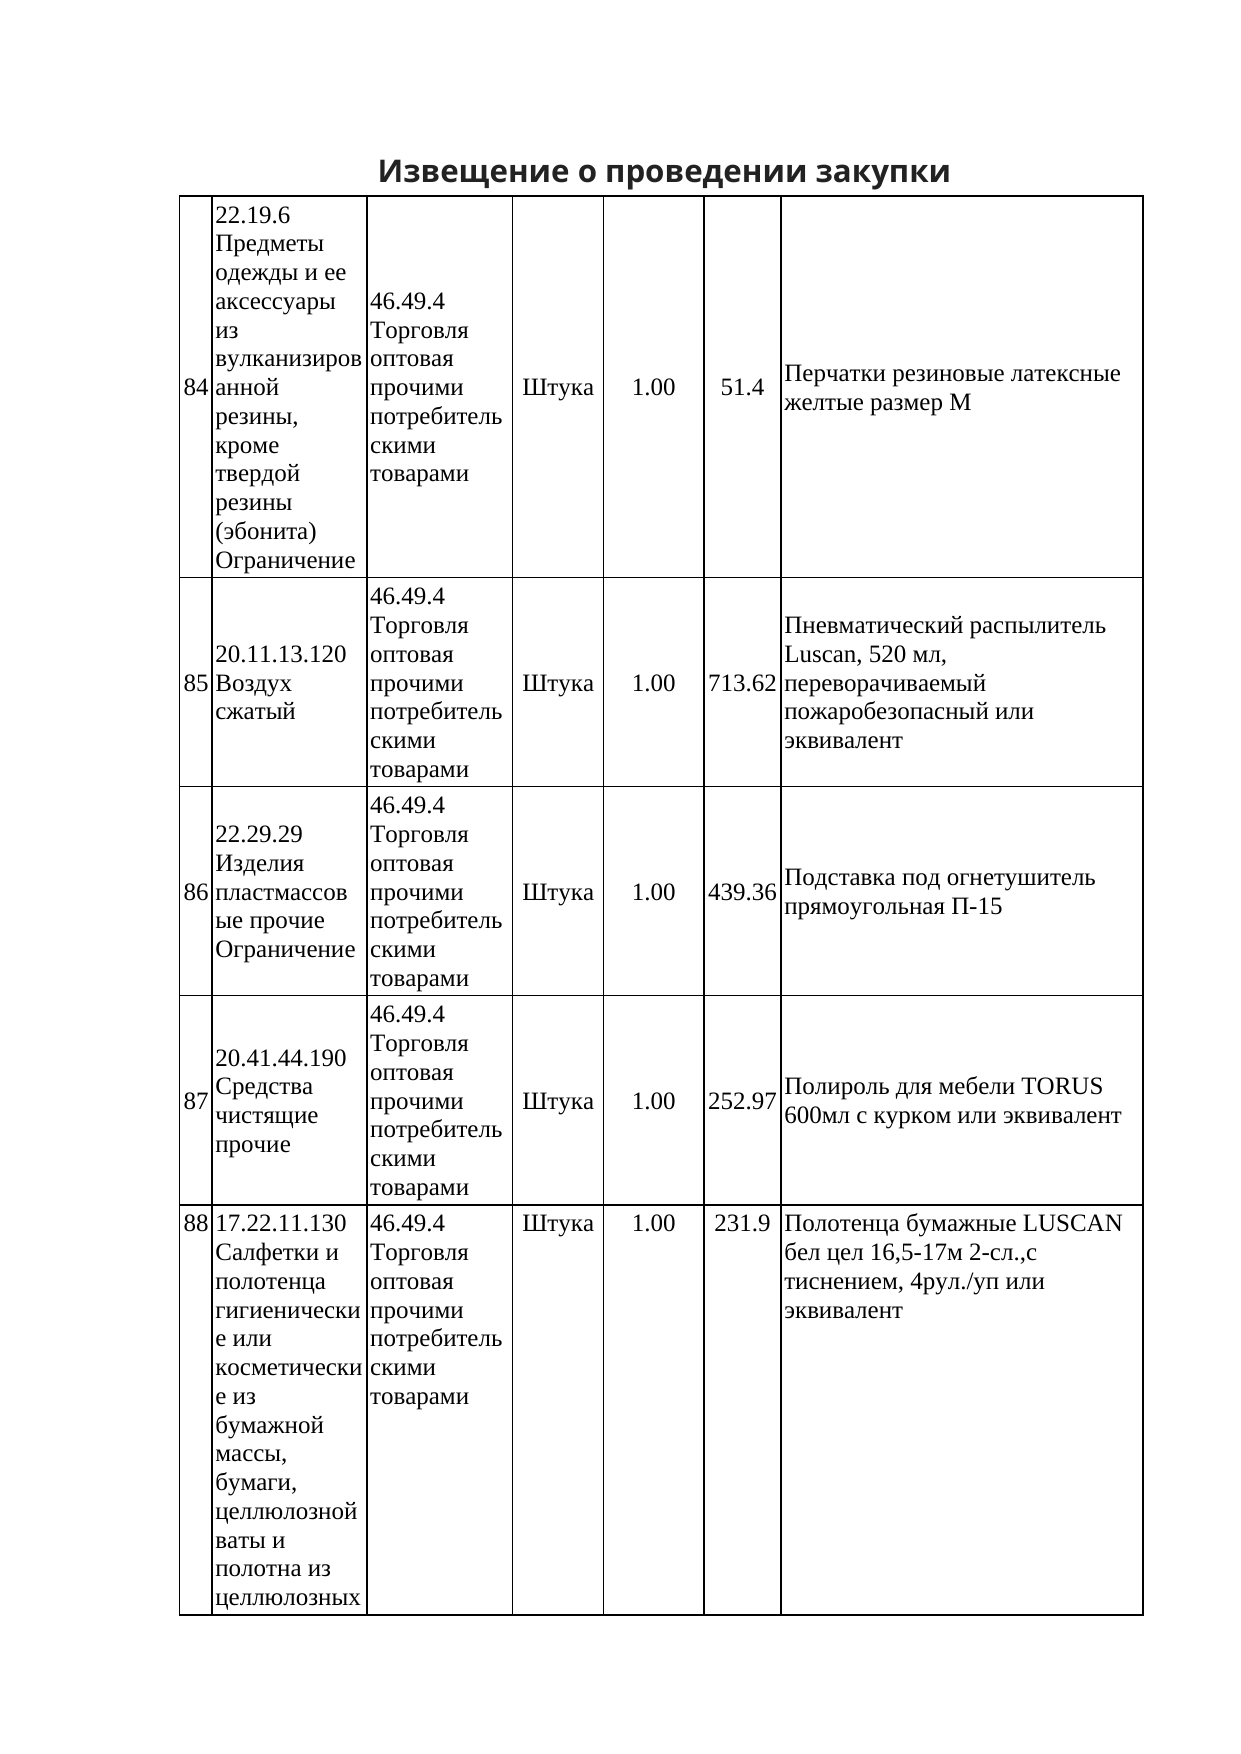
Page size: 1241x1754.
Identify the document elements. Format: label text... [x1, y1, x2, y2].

table_cell [177, 194, 1152, 1617]
table_header Извещение о проведении закупки [177, 118, 1152, 193]
